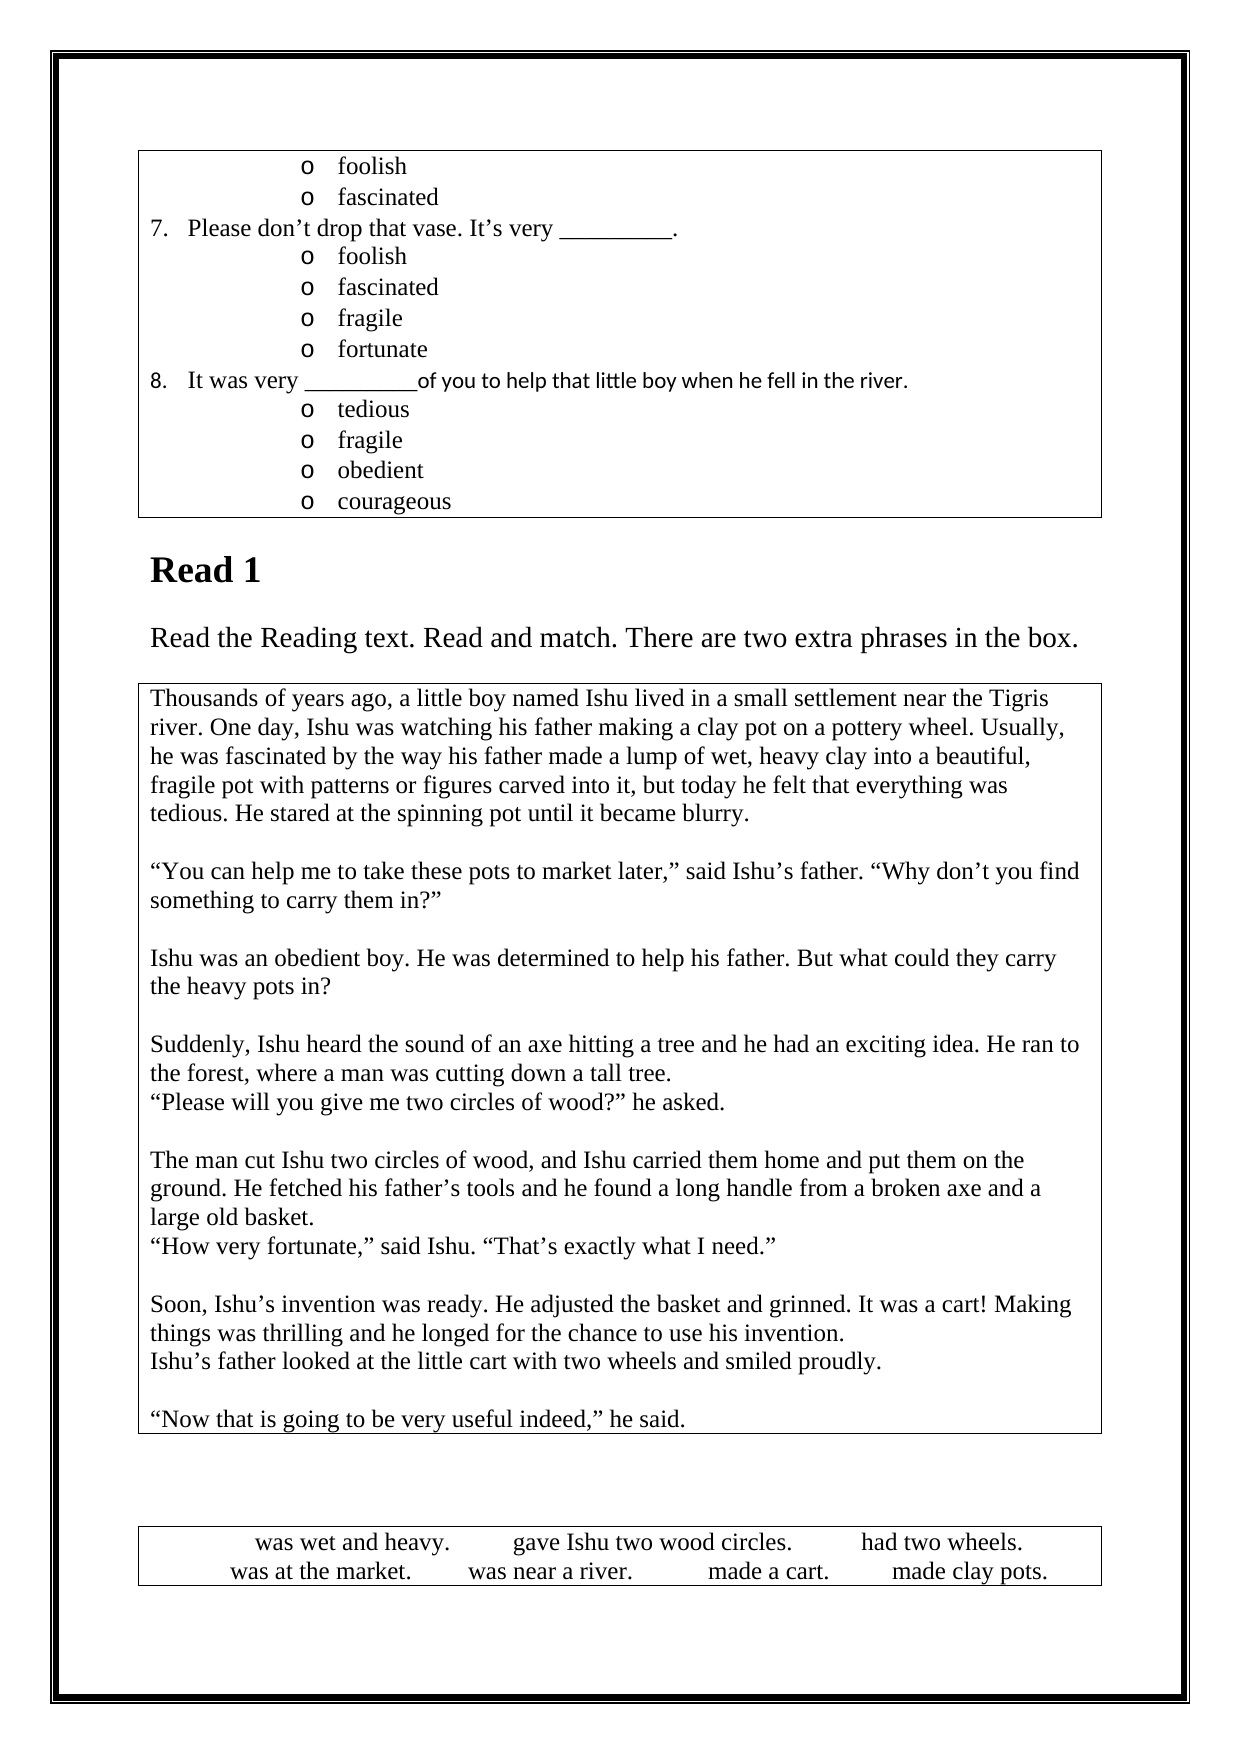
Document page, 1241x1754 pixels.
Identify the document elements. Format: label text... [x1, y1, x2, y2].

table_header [139, 151, 1101, 517]
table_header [139, 1527, 1101, 1584]
table_header Thousands of years ago, a little boy named Ishu lived in a small settlement near the Tigris river. One day, Ishu was watching his father making a clay pot on a pottery wheel. Usually, he was fascinated by the way his father made a lump of wet, heavy clay into a beautiful, fragile pot with patterns or figures carved into it, but today he felt that everything was tedious. He stared at the spinning pot until it became blurry. “You can help me to take these pots to market later,” said Ishu’s father. “Why don’t you find something to carry them in?” Ishu was an obedient boy. He was determined to help his father. But what could they carry the heavy pots in? Suddenly, Ishu heard the sound of an axe hitting a tree and he had an exciting idea. He ran to the forest, where a man was cutting down a tall tree. “Please will you give me two circles of wood?” he asked. The man cut Ishu two circles of wood, and Ishu carried them home and put them on the ground. He fetched his father’s tools and he found a long handle from a broken axe and a large old basket. “How very fortunate,” said Ishu. “That’s exactly what I need.” Soon, Ishu’s invention was ready. He adjusted the basket and grinned. It was a cart! Making things was thrilling and he longed for the chance to use his invention. Ishu’s father looked at the little cart with two wheels and smiled proudly. “Now that is going to be very useful indeed,” he said. [139, 684, 1101, 1433]
text Read the Reading text. Read and match. There are two extra phrases in the box. [150, 620, 1090, 653]
text Read 1 [150, 547, 1090, 591]
